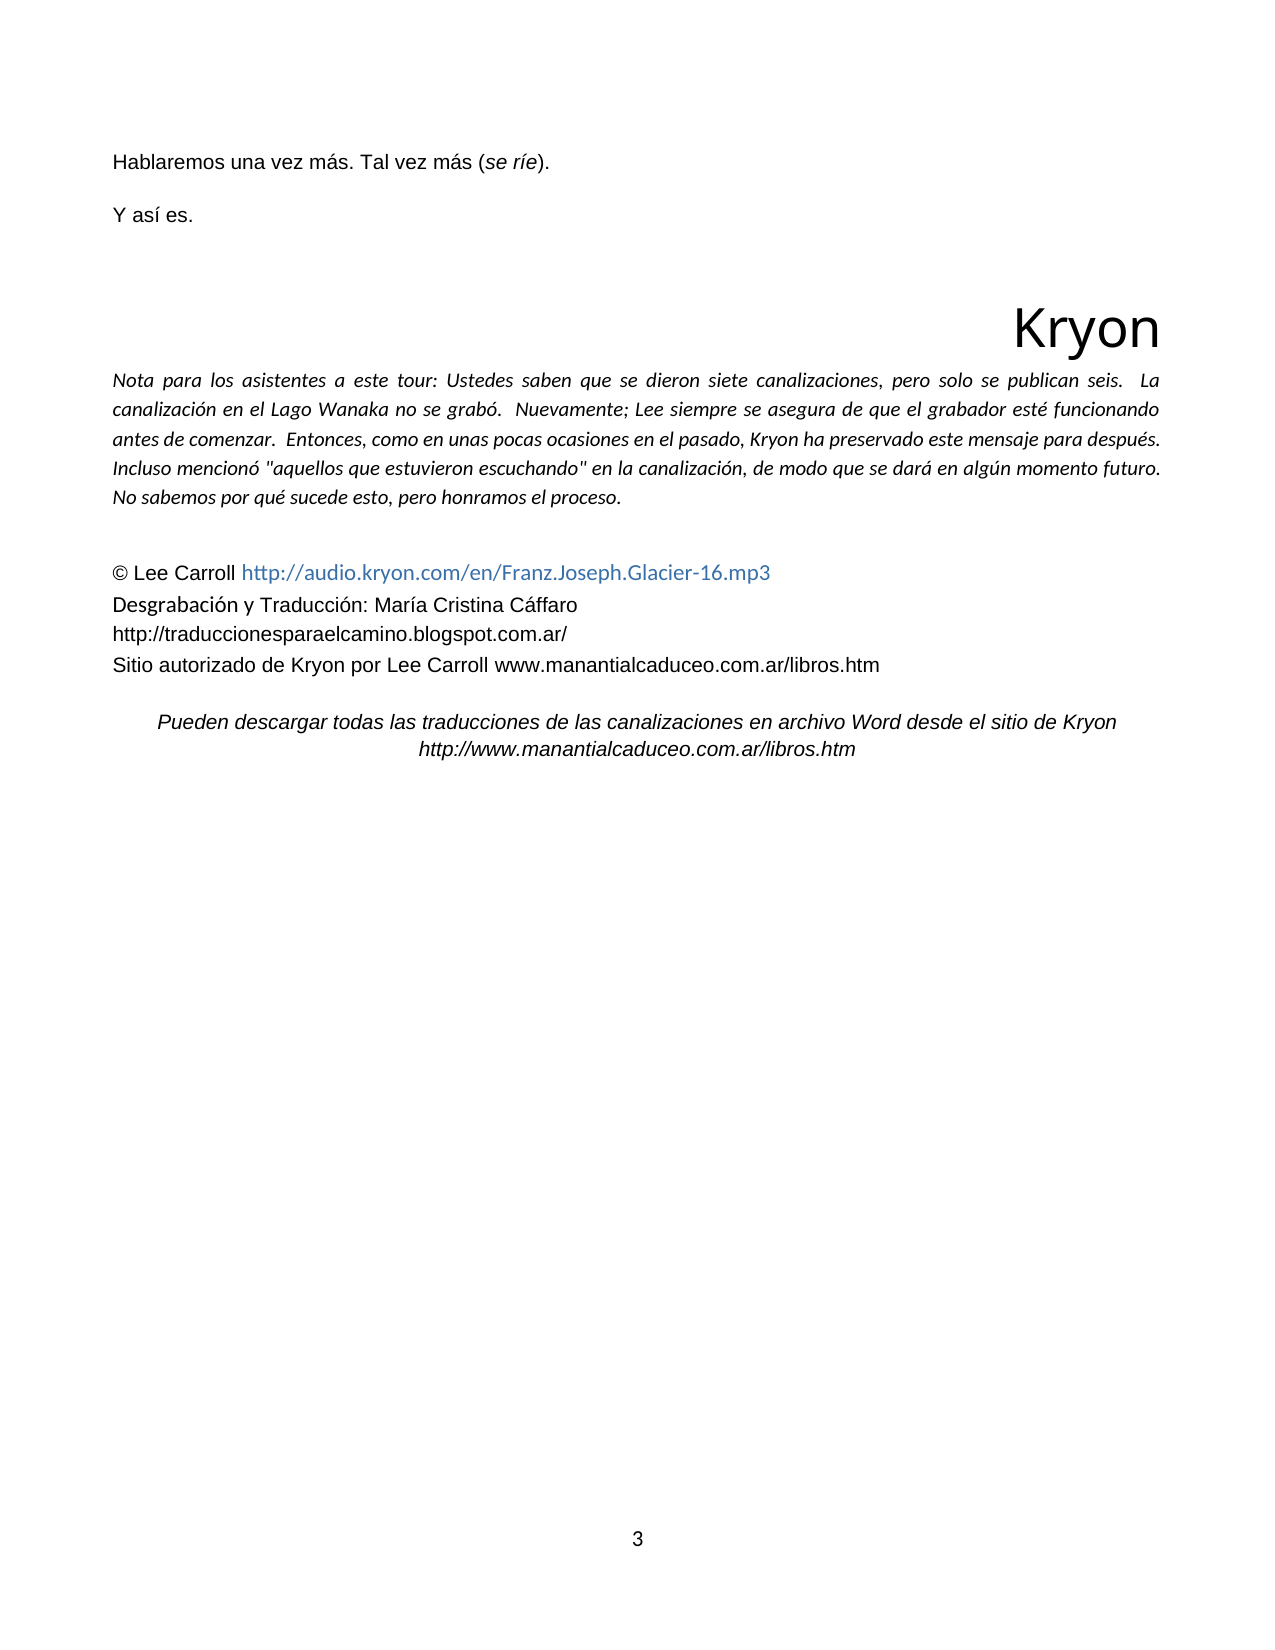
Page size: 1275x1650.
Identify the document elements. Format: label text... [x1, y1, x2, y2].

text Y así es. [112, 202, 1162, 226]
text Hablaremos una vez más. Tal vez más (se ríe). [112, 150, 1162, 174]
text Kryon Nota para los asistentes a este tour: Ustedes saben que se dieron siete canalizaciones, pero solo se publican seis. La canalización en el Lago Wanaka no se grabó. Nuevamente; Lee siempre se asegura de que el grabador esté funcionando antes de comenzar. Entonces, como en unas pocas ocasiones en el pasado, Kryon ha preservado este mensaje para después. Incluso mencionó "aquellos que estuvieron escuchando" en la canalización, de modo que se dará en algún momento futuro. No sabemos por qué sucede esto, pero honramos el proceso. [112, 255, 1162, 509]
text © Lee Carroll http://audio.kryon.com/en/Franz.Joseph.Glacier-16.mp3 Desgrabación y Traducción: María Cristina Cáffaro http://traduccionesparaelcamino.blogspot.com.ar/ Sitio autorizado de Kryon por Lee Carroll www.manantialcaduceo.com.ar/libros.htm [112, 558, 1162, 678]
text Pueden descargar todas las traducciones de las canalizaciones en archivo Word desde el sitio de Kryon http://www.manantialcaduceo.com.ar/libros.htm [112, 710, 1162, 761]
